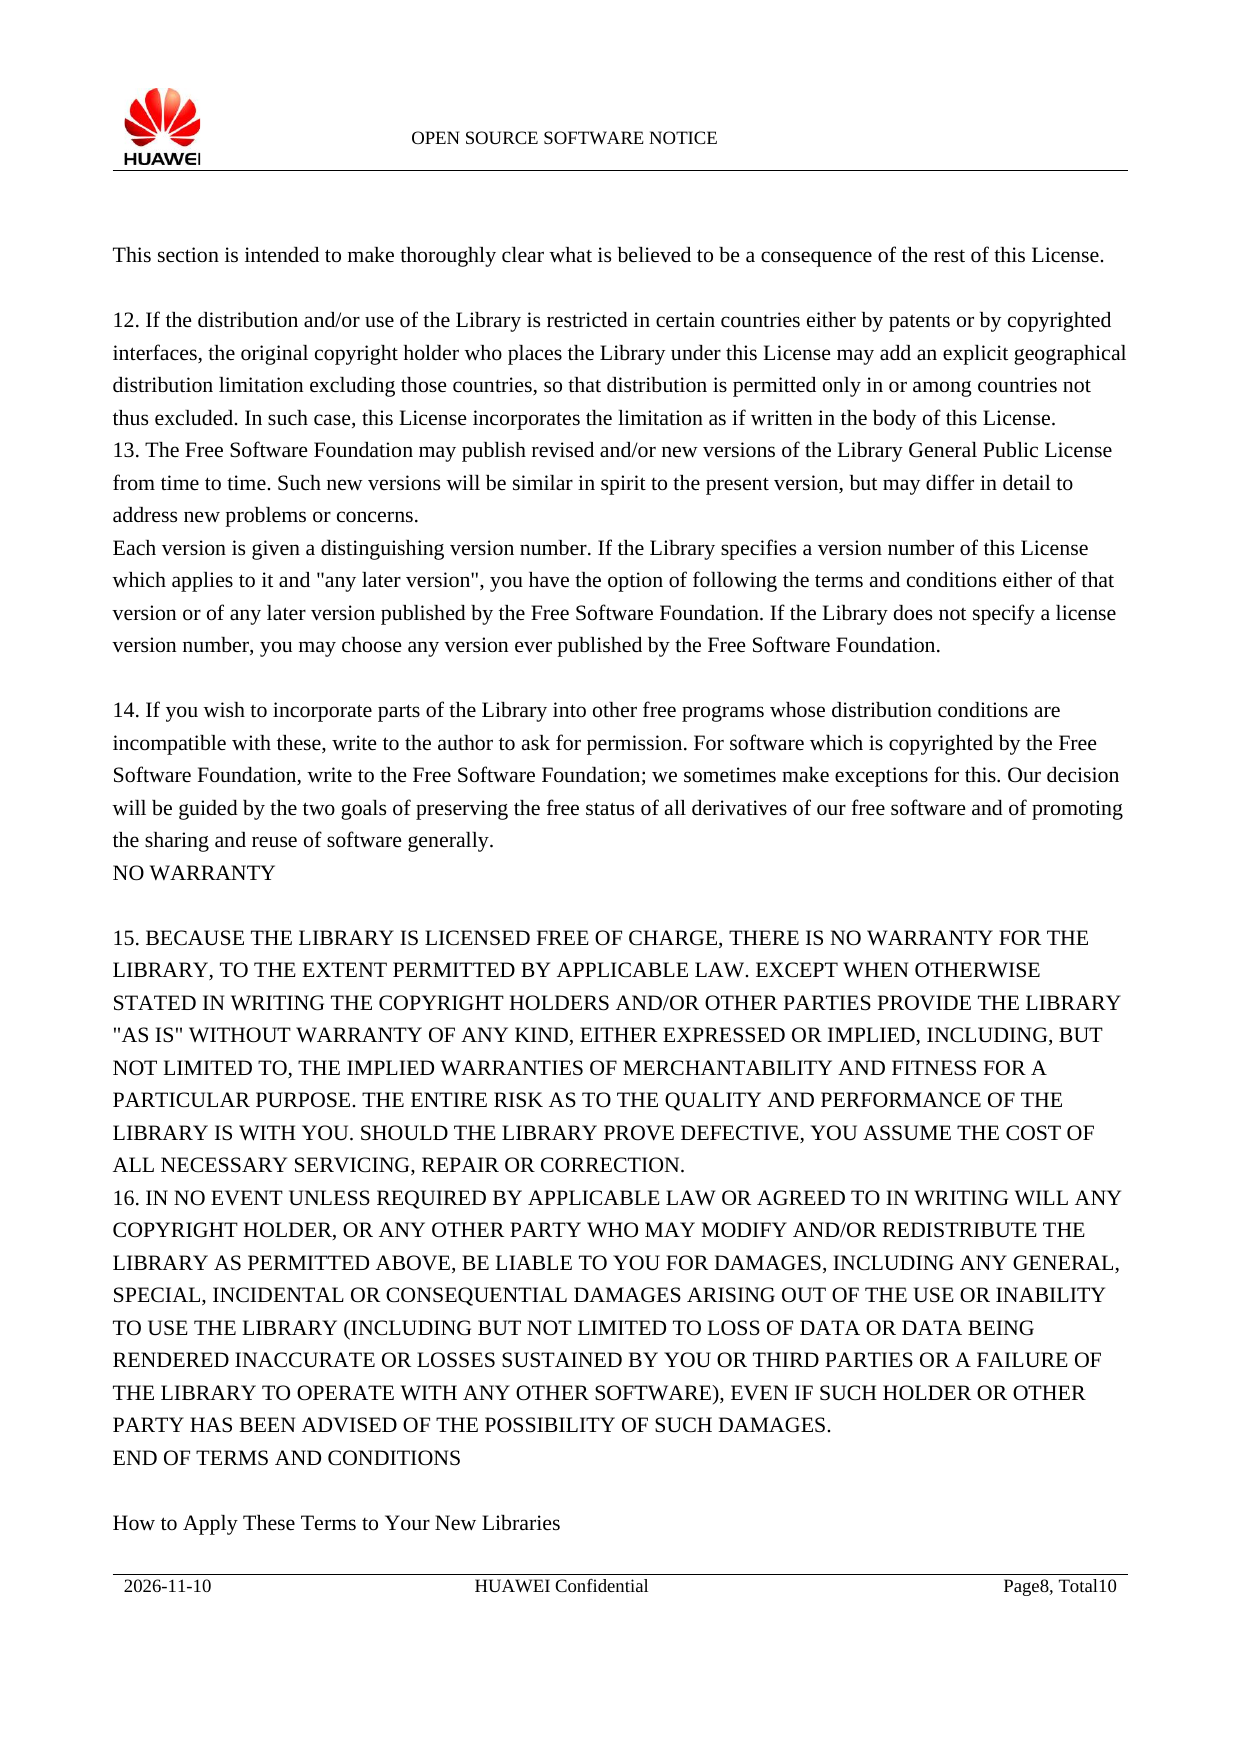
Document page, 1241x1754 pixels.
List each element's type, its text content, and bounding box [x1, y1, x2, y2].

picture [124, 88, 201, 165]
